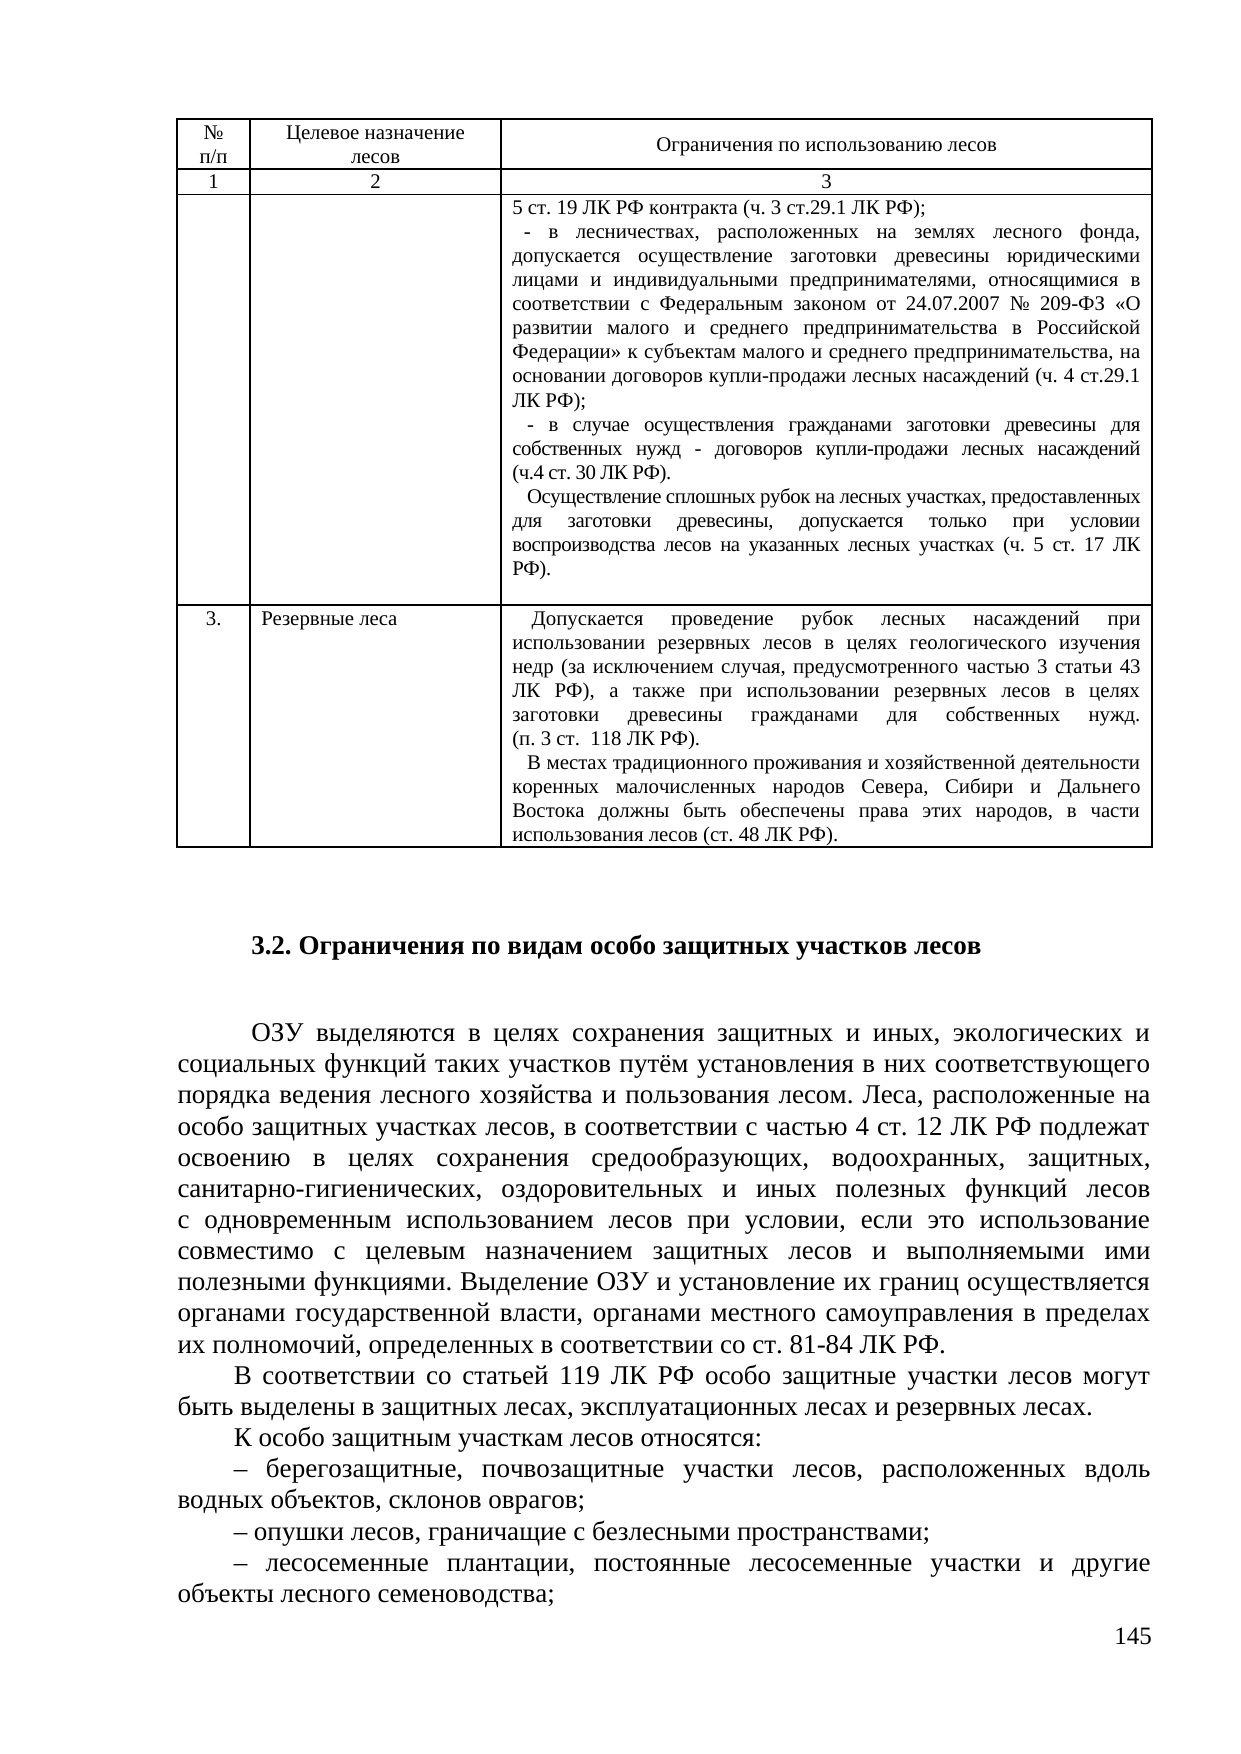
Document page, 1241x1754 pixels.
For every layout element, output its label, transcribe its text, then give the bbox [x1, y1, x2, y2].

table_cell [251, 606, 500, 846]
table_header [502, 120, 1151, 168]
text – берегозащитные, почвозащитные участки лесов, расположенных вдоль водных объектов, склонов оврагов; [177, 1452, 1152, 1514]
text – опушки лесов, граничащие с безлесными пространствами; [177, 1514, 1152, 1546]
text К особо защитным участкам лесов относятся: [177, 1421, 1152, 1452]
text – лесосеменные плантации, постоянные лесосеменные участки и другие объекты лесного семеноводства; [177, 1546, 1152, 1608]
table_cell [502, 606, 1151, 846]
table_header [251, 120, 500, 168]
text ОЗУ выделяются в целях сохранения защитных и иных, экологических и социальных функций таких участков путём установления в них соответствующего порядка ведения лесного хозяйства и пользования лесом. Леса, расположенные на особо защитных участках лесов, в соответствии с частью 4 ст. 12 ЛК РФ подлежат освоению в целях сохранения средообразующих, водоохранных, защитных, санитарно-гигиенических, оздоровительных и иных полезных функций лесов с одновременным использованием лесов при условии, если это использование совместимо с целевым назначением защитных лесов и выполняемыми ими полезными функциями. Выделение ОЗУ и установление их границ осуществляется органами государственной власти, органами местного самоуправления в пределах их полномочий, определенных в соответствии со ст. 81-84 ЛК РФ. [177, 1016, 1152, 1359]
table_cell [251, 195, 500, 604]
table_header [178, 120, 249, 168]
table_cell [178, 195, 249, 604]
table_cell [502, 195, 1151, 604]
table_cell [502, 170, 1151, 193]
text 3.2. Ограничения по видам особо защитных участков лесов [251, 929, 1152, 960]
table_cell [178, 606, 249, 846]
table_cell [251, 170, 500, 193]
title В соответствии со статьей 119 ЛК РФ особо защитные участки лесов могут быть выделены в защитных лесах, эксплуатационных лесах и резервных лесах. [177, 1359, 1152, 1421]
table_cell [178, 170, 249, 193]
